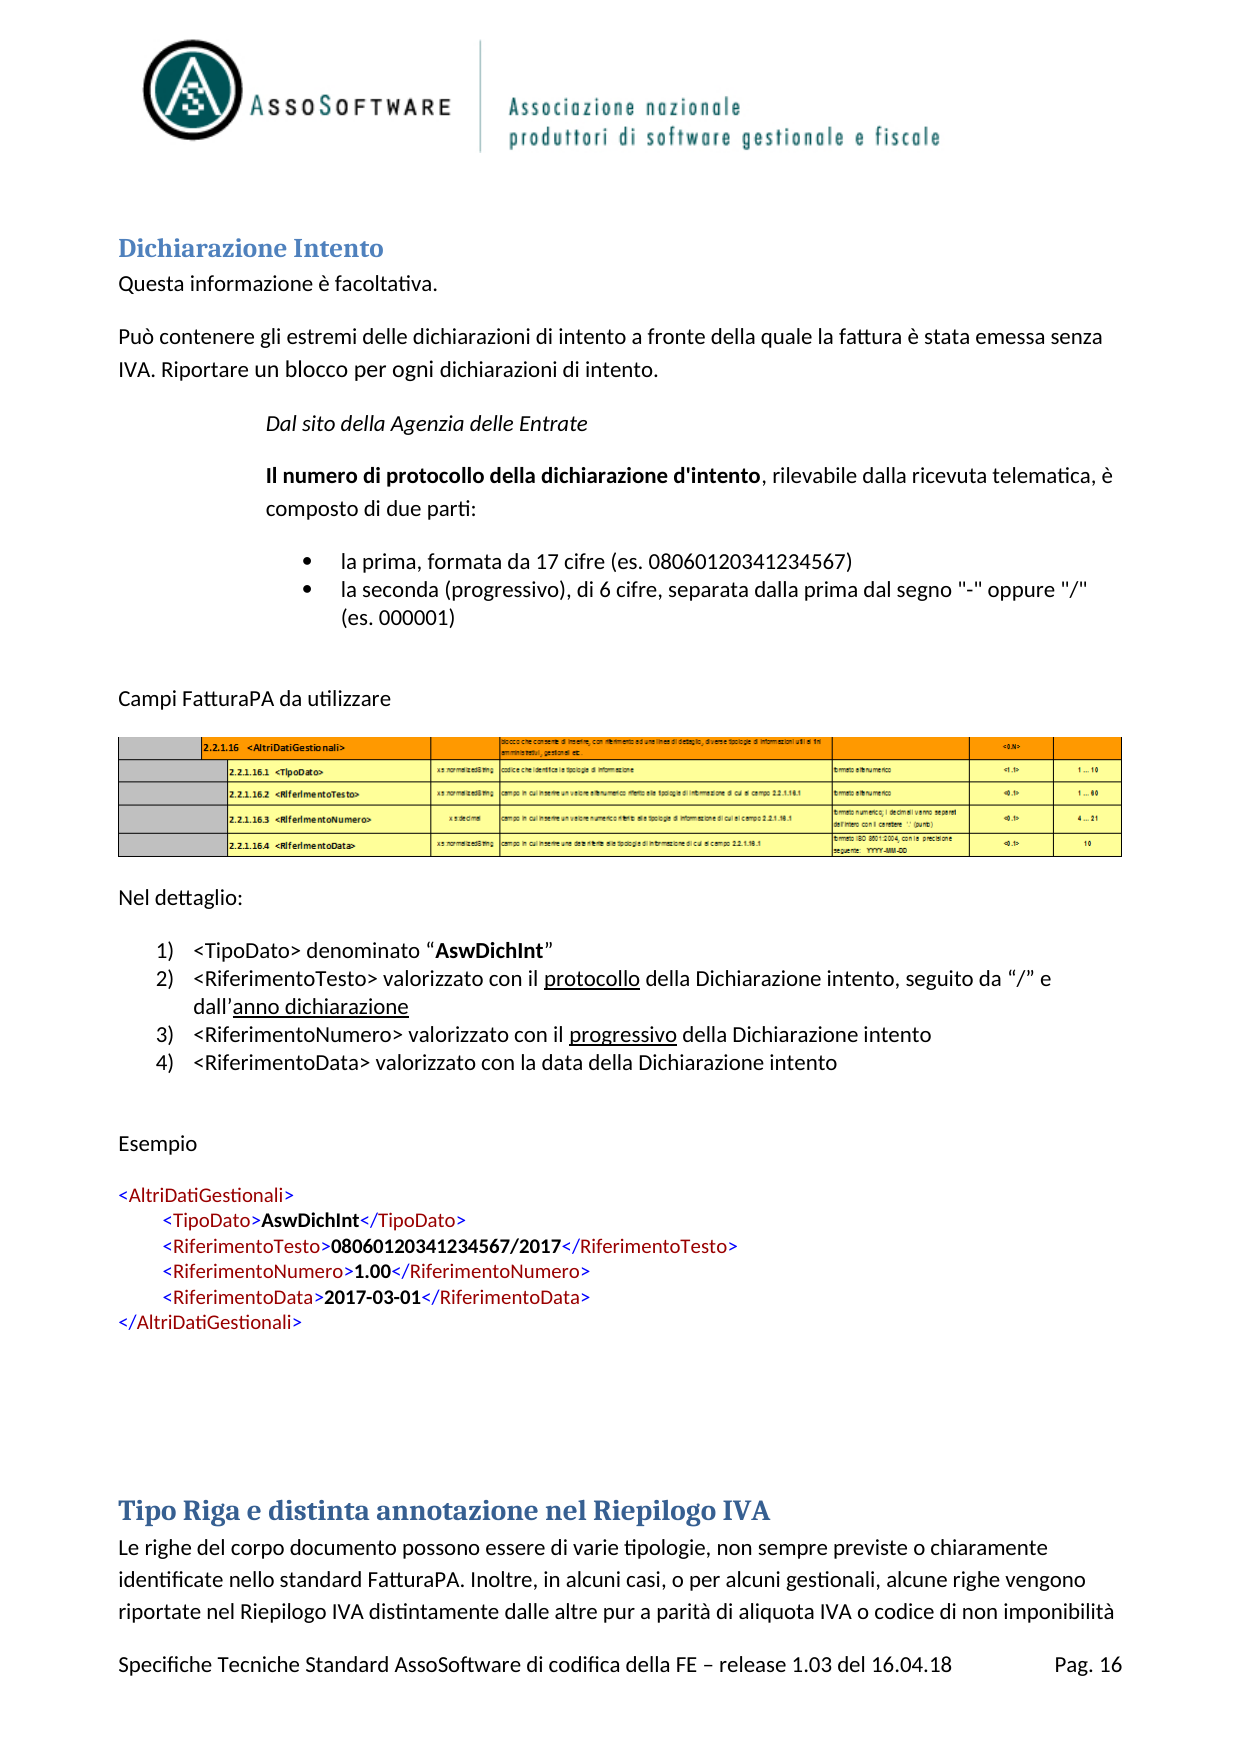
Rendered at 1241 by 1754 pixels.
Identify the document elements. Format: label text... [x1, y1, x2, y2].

list la seconda (progressivo), di 6 cifre, separata dalla prima dal segno "-" oppure "/" (es. 000001) [303, 575, 1122, 631]
list <TipoDato> denominato “AswDichInt” [156, 936, 1122, 964]
picture [118, 737, 1123, 858]
text <RiferimentoTesto>08060120341234567/2017</RiferimentoTesto> [118, 1233, 1122, 1258]
text <TipoDato>AswDichInt</TipoDato> [118, 1208, 1122, 1233]
text Il numero di protocollo della dichiarazione d'intento, rilevabile dalla ricevuta telematica, è composto di due parti: [266, 462, 1122, 522]
subtitle Tipo Riga e distinta annotazione nel Riepilogo IVA [118, 1494, 1122, 1528]
text <AltriDatiGestionali> [118, 1182, 1122, 1208]
text Esempio [118, 1129, 1122, 1157]
list la prima, formata da 17 cifre (es. 08060120341234567) [303, 547, 1122, 575]
subtitle Dichiarazione Intento [118, 233, 1122, 264]
list <RiferimentoNumero> valorizzato con il progressivo della Dichiarazione intento [156, 1020, 1122, 1048]
text <RiferimentoData>2017-03-01</RiferimentoData> [118, 1284, 1122, 1309]
text Può contenere gli estremi delle dichiarazioni di intento a fronte della quale la fattura è stata emessa senza IVA. Riportare un blocco per ogni dichiarazioni di intento. [118, 322, 1122, 383]
text <RiferimentoNumero>1.00</RiferimentoNumero> [118, 1258, 1122, 1284]
text Nel dettaglio: [118, 883, 1122, 911]
picture [118, 6, 1123, 153]
list <RiferimentoTesto> valorizzato con il protocollo della Dichiarazione intento, seguito da “/” e dall’anno dichiarazione [156, 964, 1122, 1020]
list <RiferimentoData> valorizzato con la data della Dichiarazione intento [156, 1048, 1122, 1076]
text Questa informazione è facoltativa. [118, 269, 1122, 297]
text Dal sito della Agenzia delle Entrate [266, 409, 1122, 437]
text </AltriDatiGestionali> [118, 1309, 1122, 1335]
text Campi FatturaPA da utilizzare [118, 684, 1122, 712]
